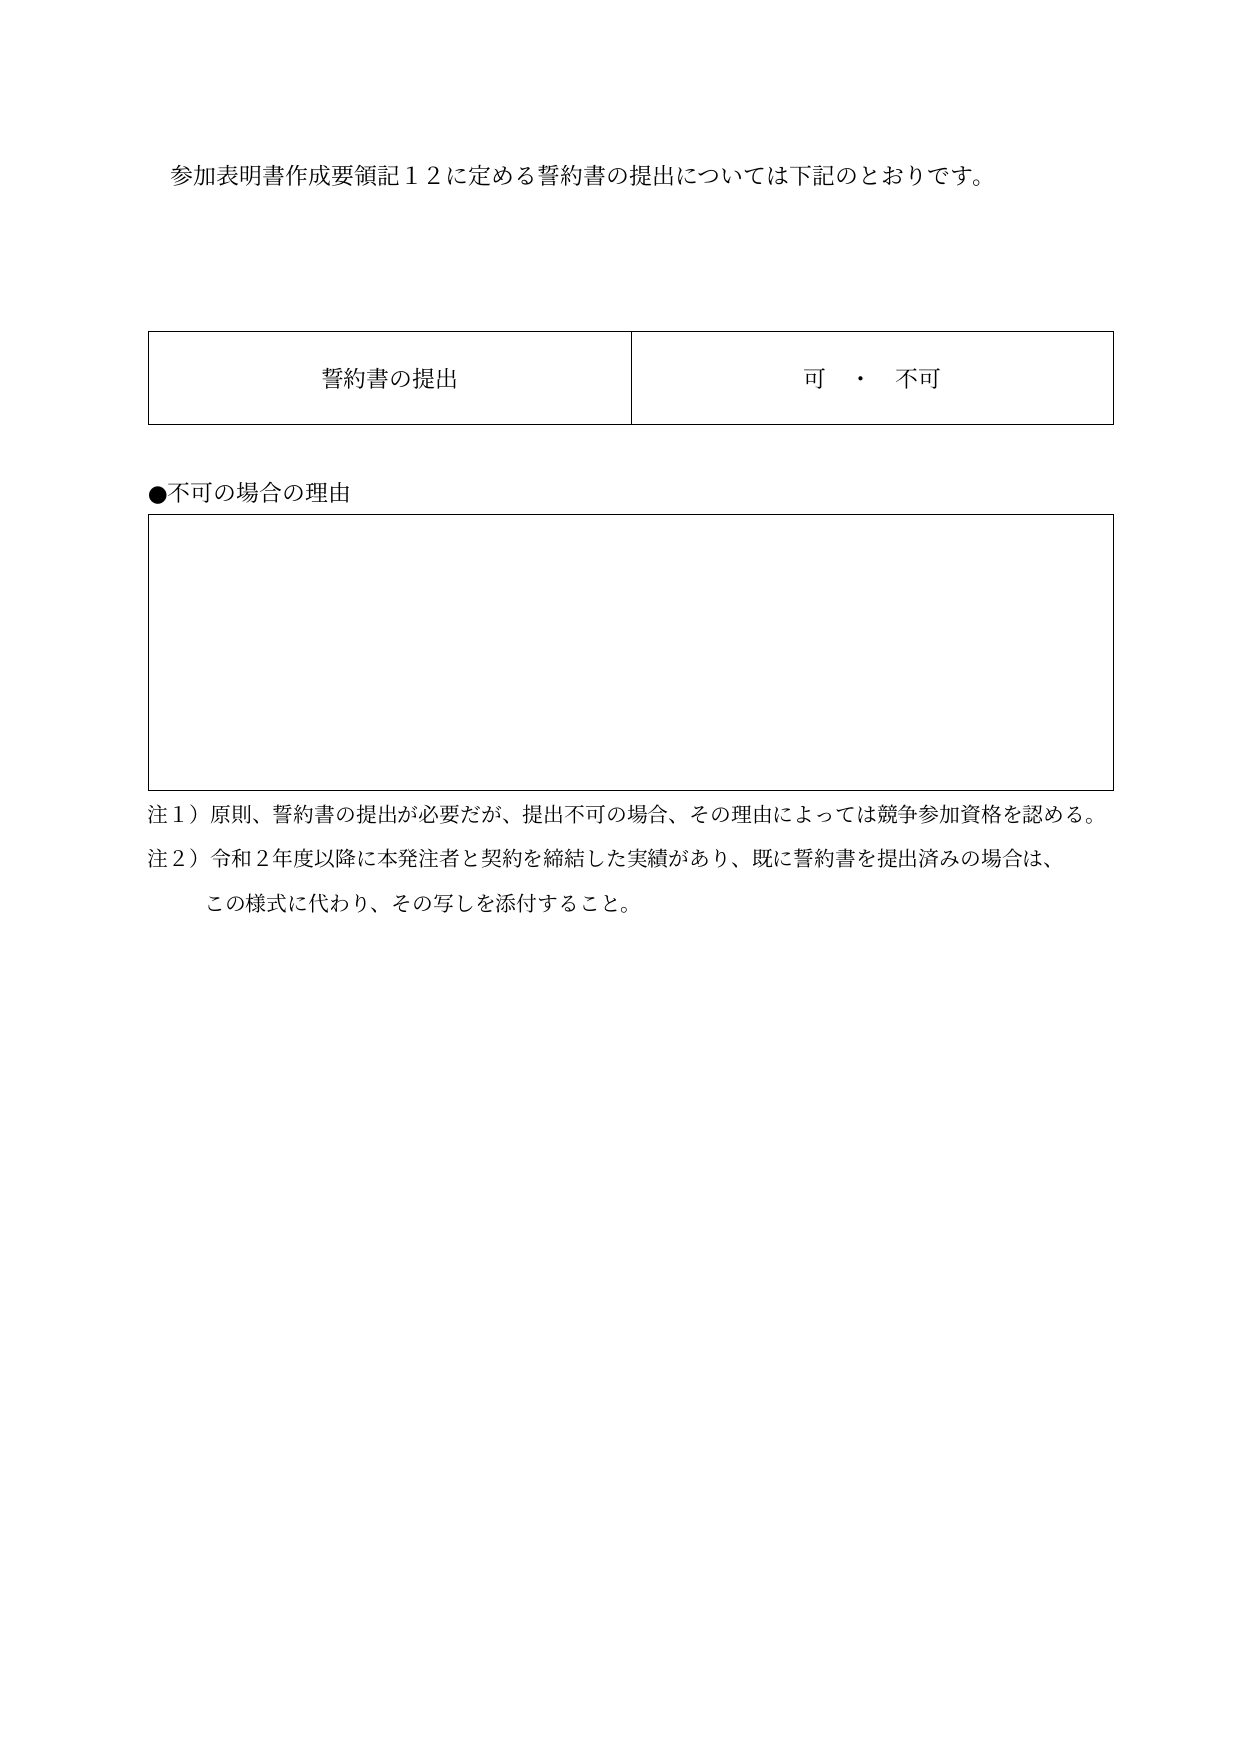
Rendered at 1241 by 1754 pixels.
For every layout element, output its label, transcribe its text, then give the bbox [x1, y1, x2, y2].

text この様式に代わり、その写しを添付すること。 [204, 880, 1152, 924]
table_header [149, 515, 1113, 790]
table_header 可 ・ 不可 [632, 332, 1113, 424]
text 参加表明書作成要領記１２に定める誓約書の提出については下記のとおりです。 [148, 152, 1152, 197]
text 注１）原則、誓約書の提出が必要だが、提出不可の場合、その理由によっては競争参加資格を認める。 [148, 791, 1152, 835]
text ●不可の場合の理由 [148, 470, 1152, 514]
table_header 誓約書の提出 [149, 332, 631, 424]
text 注２）令和２年度以降に本発注者と契約を締結した実績があり、既に誓約書を提出済みの場合は、 [148, 835, 1152, 880]
